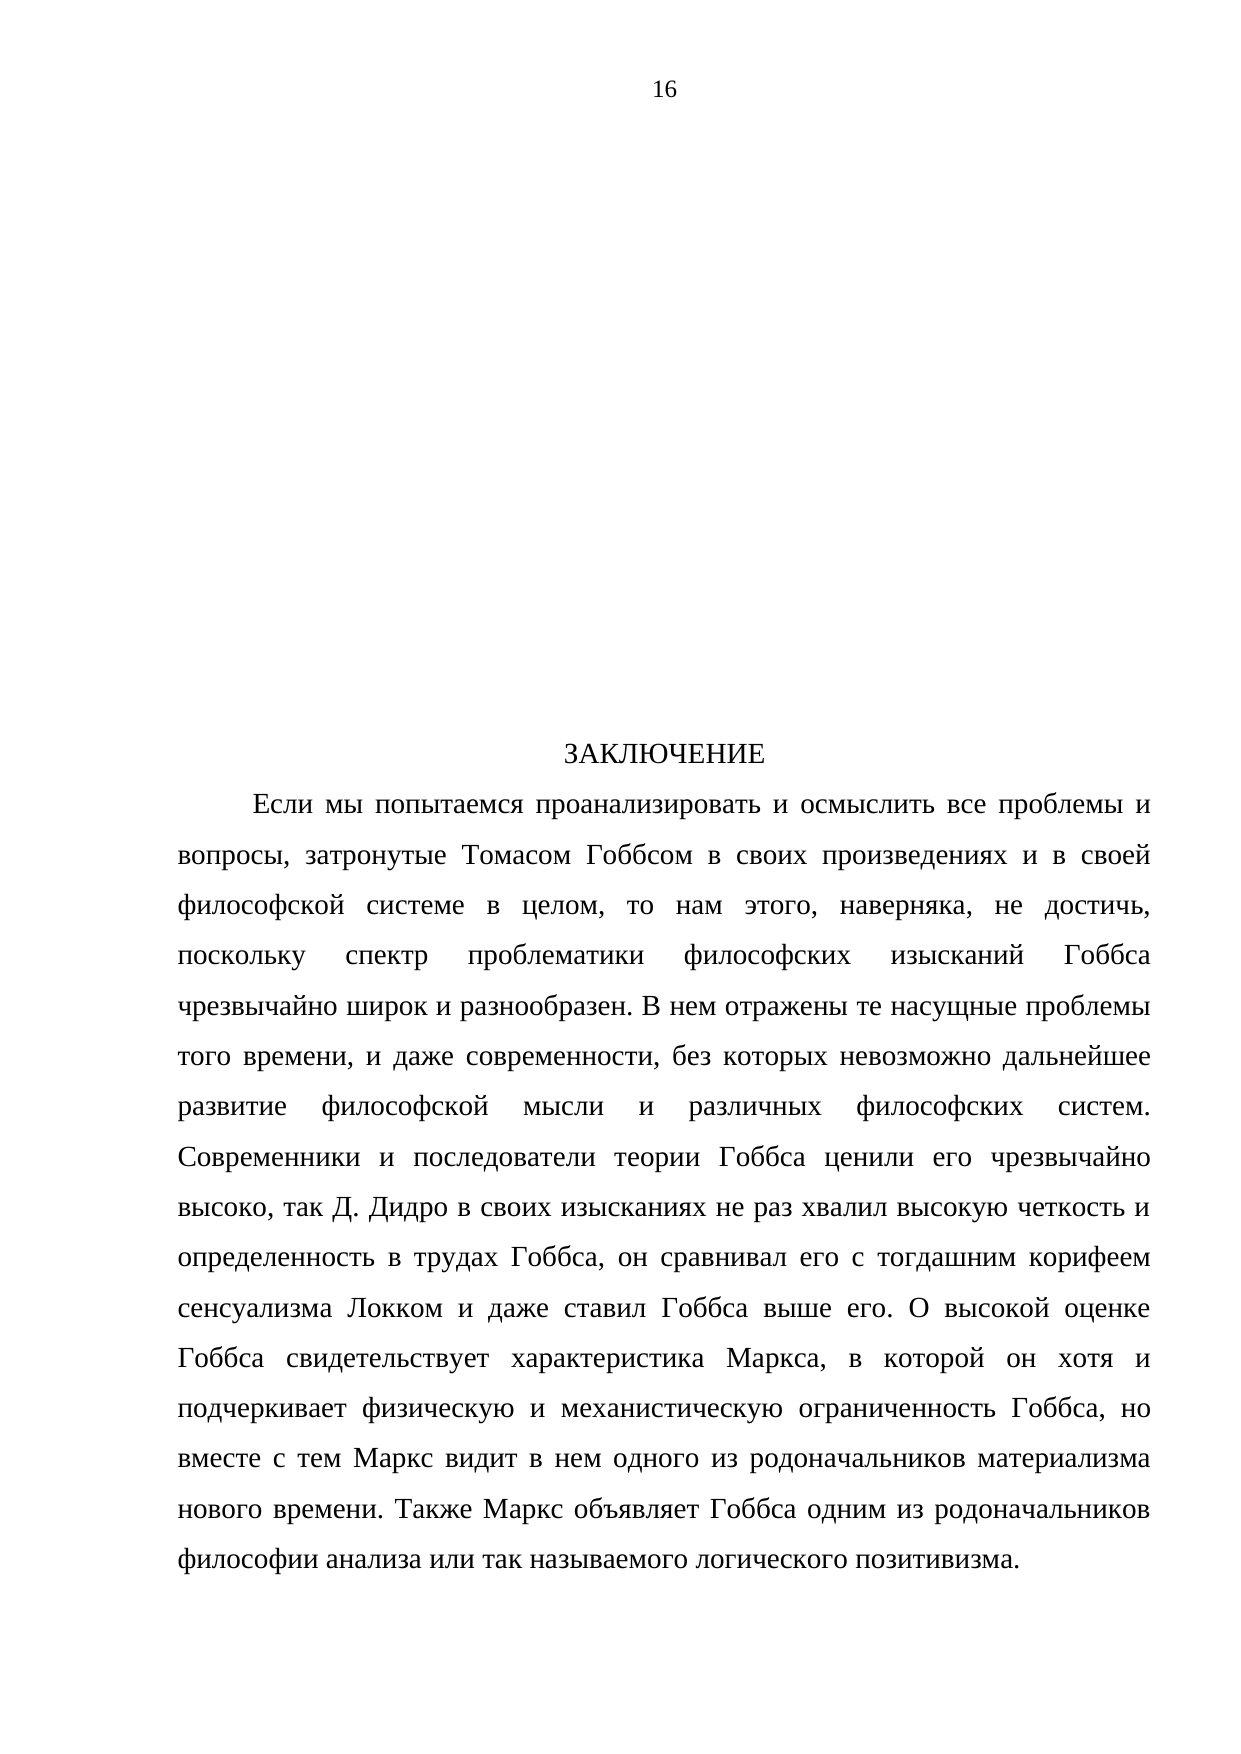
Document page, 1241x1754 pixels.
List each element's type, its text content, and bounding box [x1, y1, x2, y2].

text ЗАКЛЮЧЕНИЕ [177, 736, 1152, 770]
text Если мы попытаемся проанализировать и осмыслить все проблемы и вопросы, затронутые Томасом Гоббсом в своих произведениях и в своей философской системе в целом, то нам этого, наверняка, не достичь, поскольку спектр проблематики философских изысканий Гоббса чрезвычайно широк и разнообразен. В нем отражены те насущные проблемы того времени, и даже современности, без которых невозможно дальнейшее развитие философской мысли и различных философских систем. Современники и последователи теории Гоббса ценили его чрезвычайно высоко, так Д. Дидро в своих изысканиях не раз хвалил высокую четкость и определенность в трудах Гоббса, он сравнивал его с тогдашним корифеем сенсуализма Локком и даже ставил Гоббса выше его. О высокой оценке Гоббса свидетельствует характеристика Маркса, в которой он хотя и подчеркивает физическую и механистическую ограниченность Гоббса, но вместе с тем Маркс видит в нем одного из родоначальников материализма нового времени. Также Маркс объявляет Гоббса одним из родоначальников философии анализа или так называемого логического позитивизма. [177, 787, 1152, 1575]
